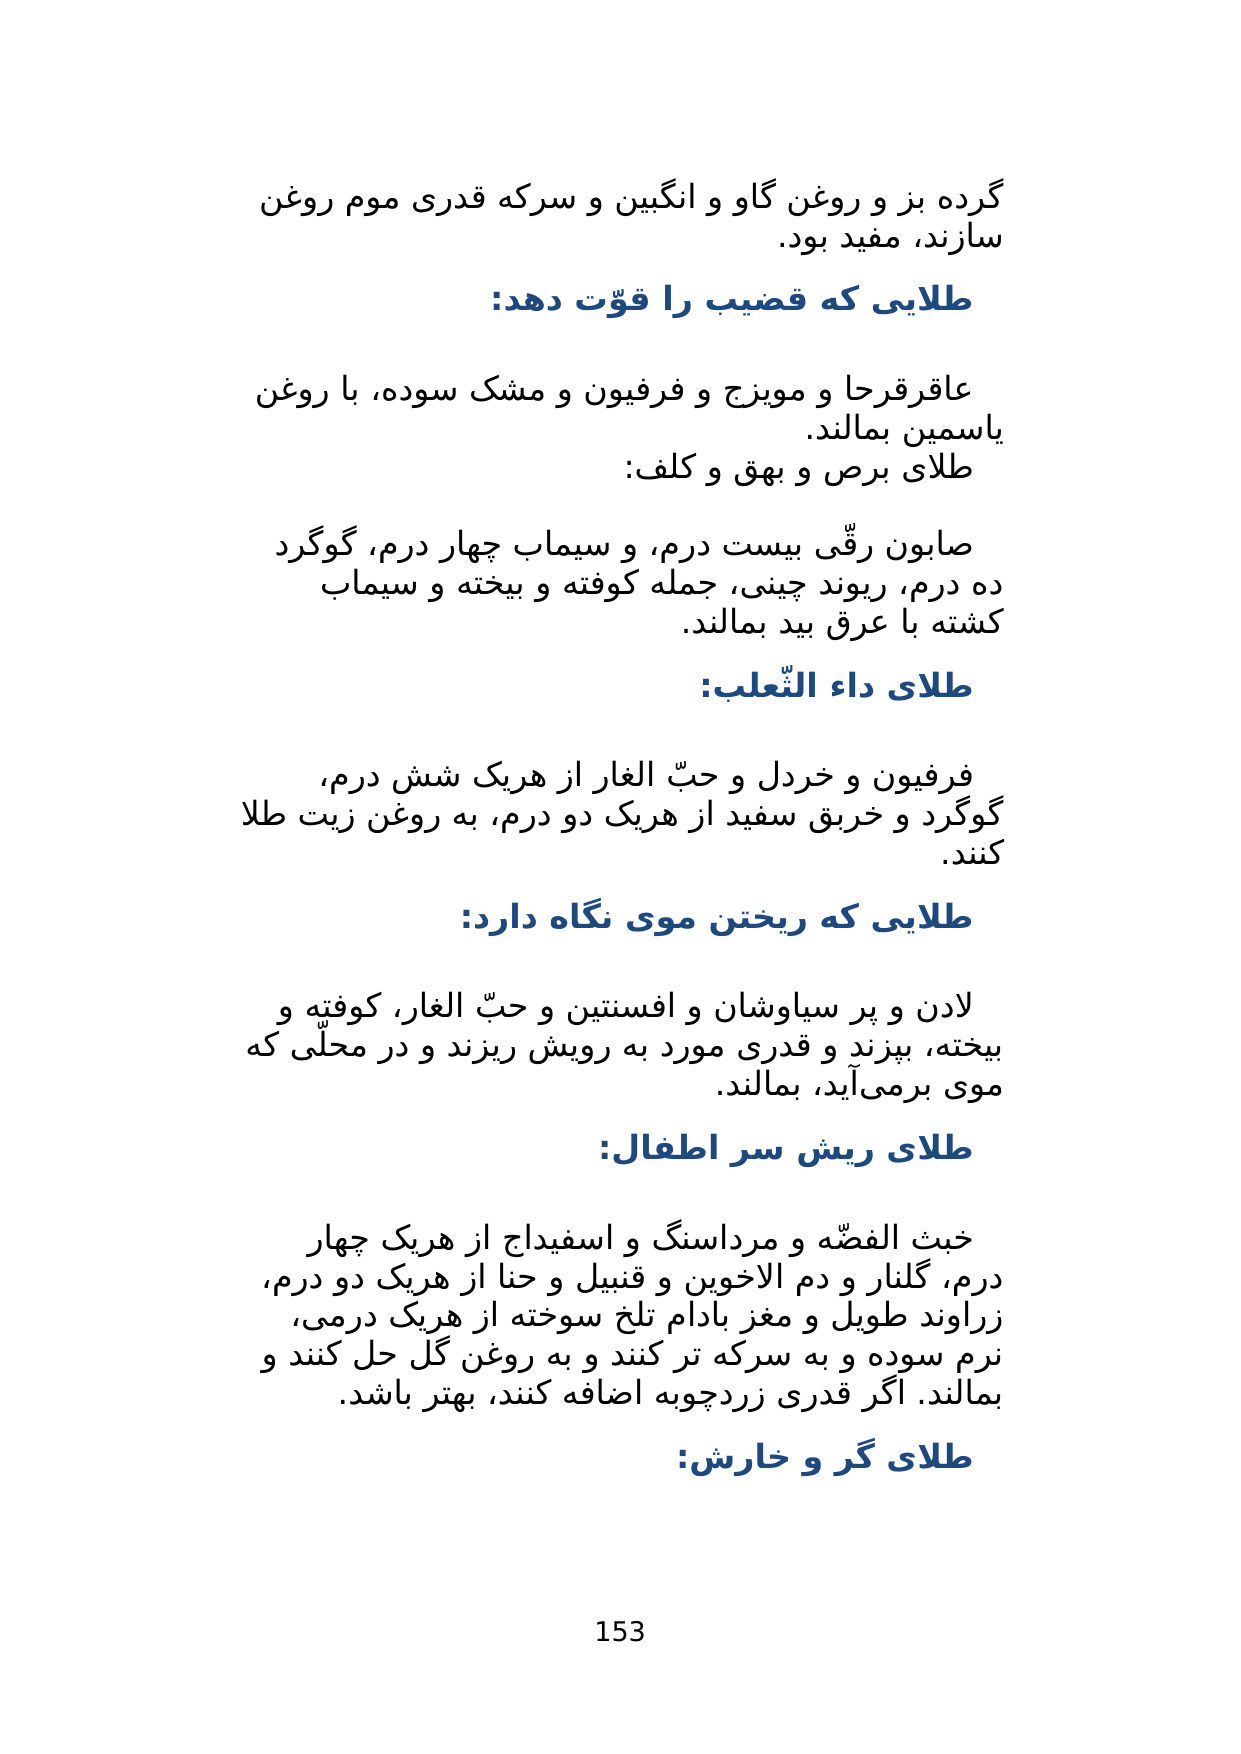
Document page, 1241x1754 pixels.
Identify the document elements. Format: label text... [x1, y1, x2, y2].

subtitle طلایی که ریختن موی نگاه دارد: [236, 897, 1004, 936]
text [236, 177, 1004, 255]
text صابون رقّی بیست درم، و سیماب چهار درم، گوگرد ده درم، ریوند چینی، جمله کوفته و بیخته و سیماب کشته با عرق بید بمالند. [236, 524, 1004, 641]
subtitle طلای ریش سر اطفال: [236, 1128, 1004, 1167]
subtitle طلایی که قضیب را قوّت دهد: [236, 280, 1004, 319]
text فرفیون و خردل و حبّ الغار از هریک شش درم، گوگرد و خربق سفید از هریک دو درم، به روغن زیت طلا کنند. [236, 756, 1004, 872]
text عاقرقرحا و مویزج و فرفیون و مشک سوده، با روغن یاسمین بمالند. [236, 369, 1004, 447]
text لادن و پر سیاوشان و افسنتین و حبّ الغار، کوفته و بیخته، بپزند و قدری مورد به رویش ریزند و در محلّی که موی برمی‌آید، بمالند. [236, 987, 1004, 1103]
text طلای برص و بهق و کلف: [236, 447, 1004, 486]
subtitle طلای داء الثّعلب: [236, 666, 1004, 705]
text خبث الفضّه و مرداسنگ و اسفیداج از هریک چهار درم، گلنار و دم الاخوین و قنبیل و حنا از هریک دو درم، زراوند طویل و مغز بادام تلخ سوخته از هریک درمی، نرم سوده و به سرکه تر کنند و به روغن گل حل کنند و بمالند. اگر قدری زردچوبه اضافه کنند، بهتر باشد. [236, 1218, 1004, 1412]
subtitle طلای گر و خارش: [236, 1437, 1004, 1476]
